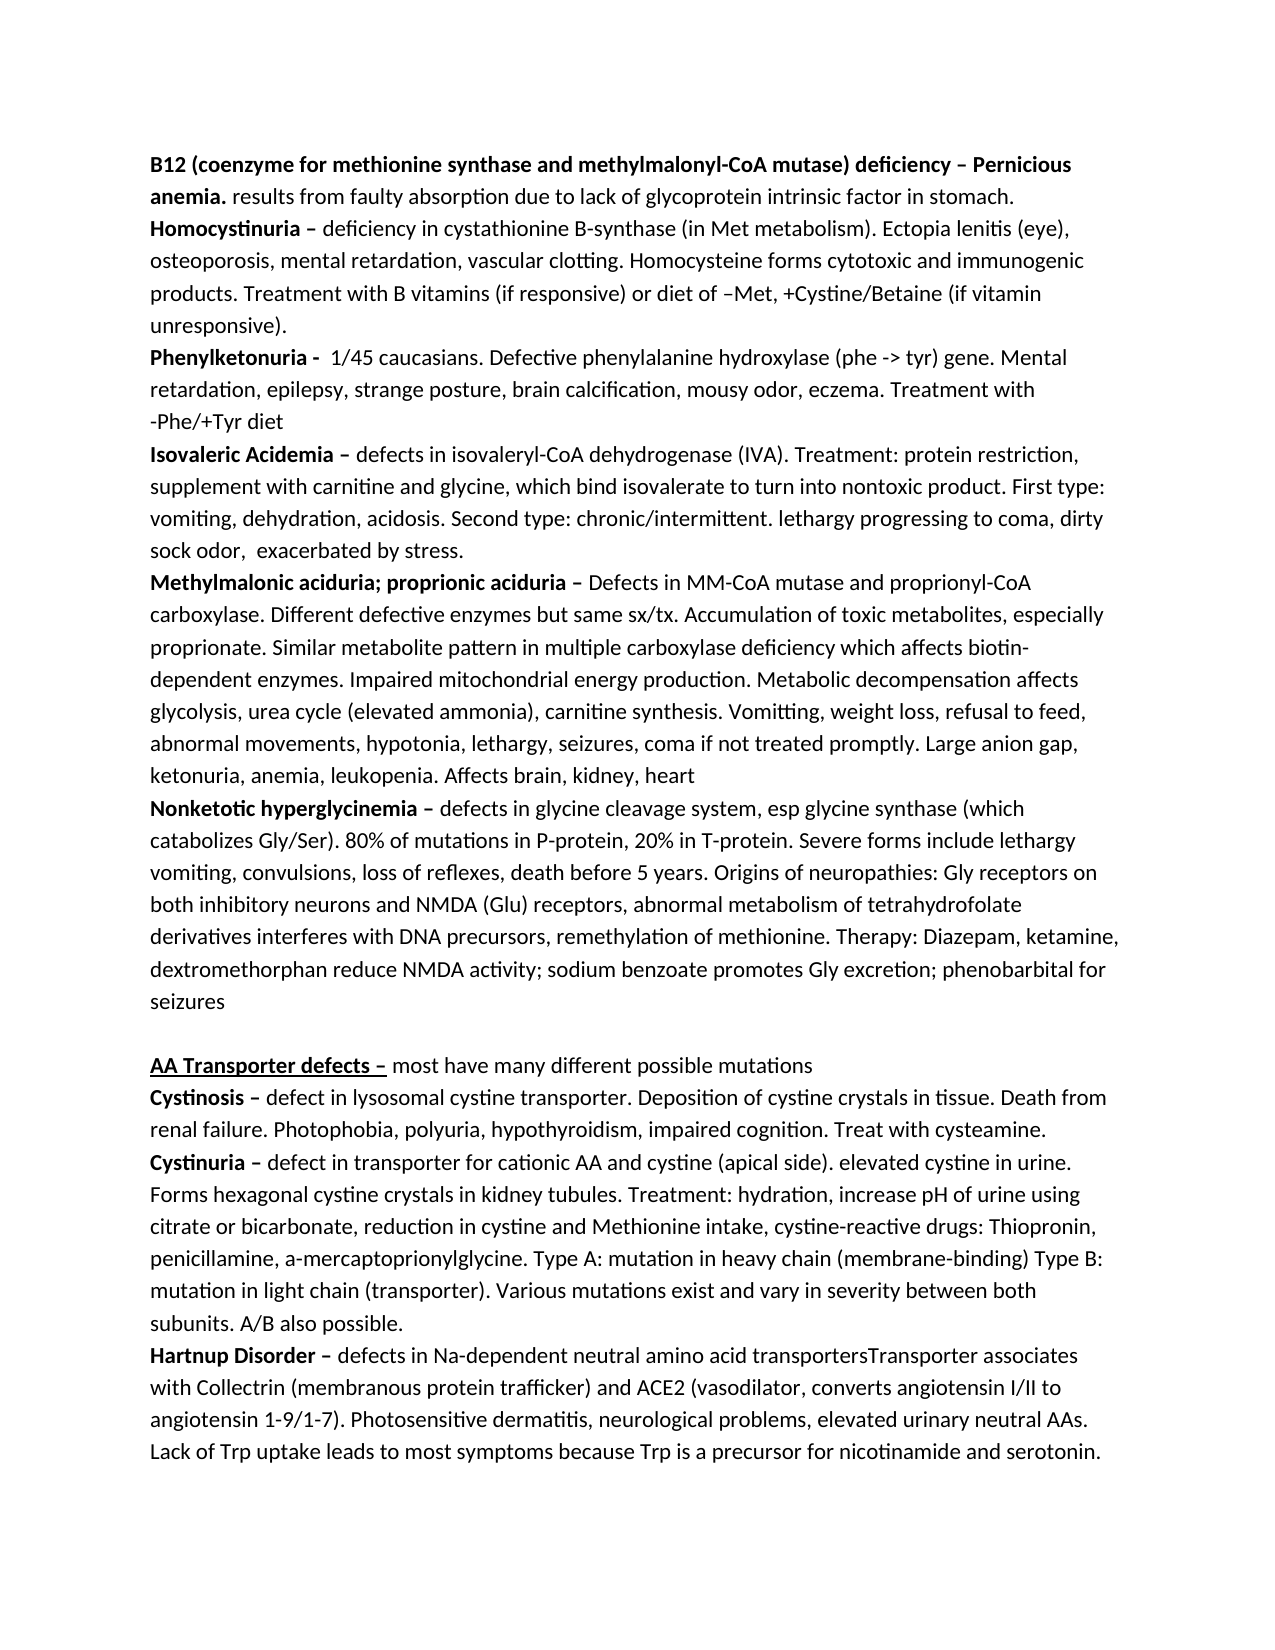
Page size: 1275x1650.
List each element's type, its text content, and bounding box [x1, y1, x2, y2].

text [150, 1341, 1125, 1466]
text AA Transporter defects – most have many different possible mutations [150, 1051, 1125, 1079]
text Isovaleric Acidemia – defects in isovaleryl-CoA dehydrogenase (IVA). Treatment: protein restriction, supplement with carnitine and glycine, which bind isovalerate to turn into nontoxic product. First type: vomiting, dehydration, acidosis. Second type: chronic/intermittent. lethargy progressing to coma, dirty sock odor, exacerbated by stress. [150, 440, 1125, 564]
text Methylmalonic aciduria; proprionic aciduria – Defects in MM-CoA mutase and proprionyl-CoA carboxylase. Different defective enzymes but same sx/tx. Accumulation of toxic metabolites, especially proprionate. Similar metabolite pattern in multiple carboxylase deficiency which affects biotin-dependent enzymes. Impaired mitochondrial energy production. Metabolic decompensation affects glycolysis, urea cycle (elevated ammonia), carnitine synthesis. Vomitting, weight loss, refusal to feed, abnormal movements, hypotonia, lethargy, seizures, coma if not treated promptly. Large anion gap, ketonuria, anemia, leukopenia. Affects brain, kidney, heart [150, 568, 1125, 789]
text Nonketotic hyperglycinemia – defects in glycine cleavage system, esp glycine synthase (which catabolizes Gly/Ser). 80% of mutations in P-protein, 20% in T-protein. Severe forms include lethargy vomiting, convulsions, loss of reflexes, death before 5 years. Origins of neuropathies: Gly receptors on both inhibitory neurons and NMDA (Glu) receptors, abnormal metabolism of tetrahydrofolate derivatives interferes with DNA precursors, remethylation of methionine. Therapy: Diazepam, ketamine, dextromethorphan reduce NMDA activity; sodium benzoate promotes Gly excretion; phenobarbital for seizures [150, 794, 1125, 1015]
text Cystinuria – defect in transporter for cationic AA and cystine (apical side). elevated cystine in urine. Forms hexagonal cystine crystals in kidney tubules. Treatment: hydration, increase pH of urine using citrate or bicarbonate, reduction in cystine and Methionine intake, cystine-reactive drugs: Thiopronin, penicillamine, a-mercaptoprionylglycine. Type A: mutation in heavy chain (membrane-binding) Type B: mutation in light chain (transporter). Various mutations exist and vary in severity between both subunits. A/B also possible. [150, 1148, 1125, 1337]
text Cystinosis – defect in lysosomal cystine transporter. Deposition of cystine crystals in tissue. Death from renal failure. Photophobia, polyuria, hypothyroidism, impaired cognition. Treat with cysteamine. [150, 1083, 1125, 1144]
text Phenylketonuria - 1/45 caucasians. Defective phenylalanine hydroxylase (phe -> tyr) gene. Mental retardation, epilepsy, strange posture, brain calcification, mousy odor, eczema. Treatment with -Phe/+Tyr diet [150, 343, 1125, 436]
text B12 (coenzyme for methionine synthase and methylmalonyl-CoA mutase) deficiency – Pernicious anemia. results from faulty absorption due to lack of glycoprotein intrinsic factor in stomach. [150, 150, 1125, 210]
text Homocystinuria – deficiency in cystathionine B-synthase (in Met metabolism). Ectopia lenitis (eye), osteoporosis, mental retardation, vascular clotting. Homocysteine forms cytotoxic and immunogenic products. Treatment with B vitamins (if responsive) or diet of –Met, +Cystine/Betaine (if vitamin unresponsive). [150, 214, 1125, 339]
